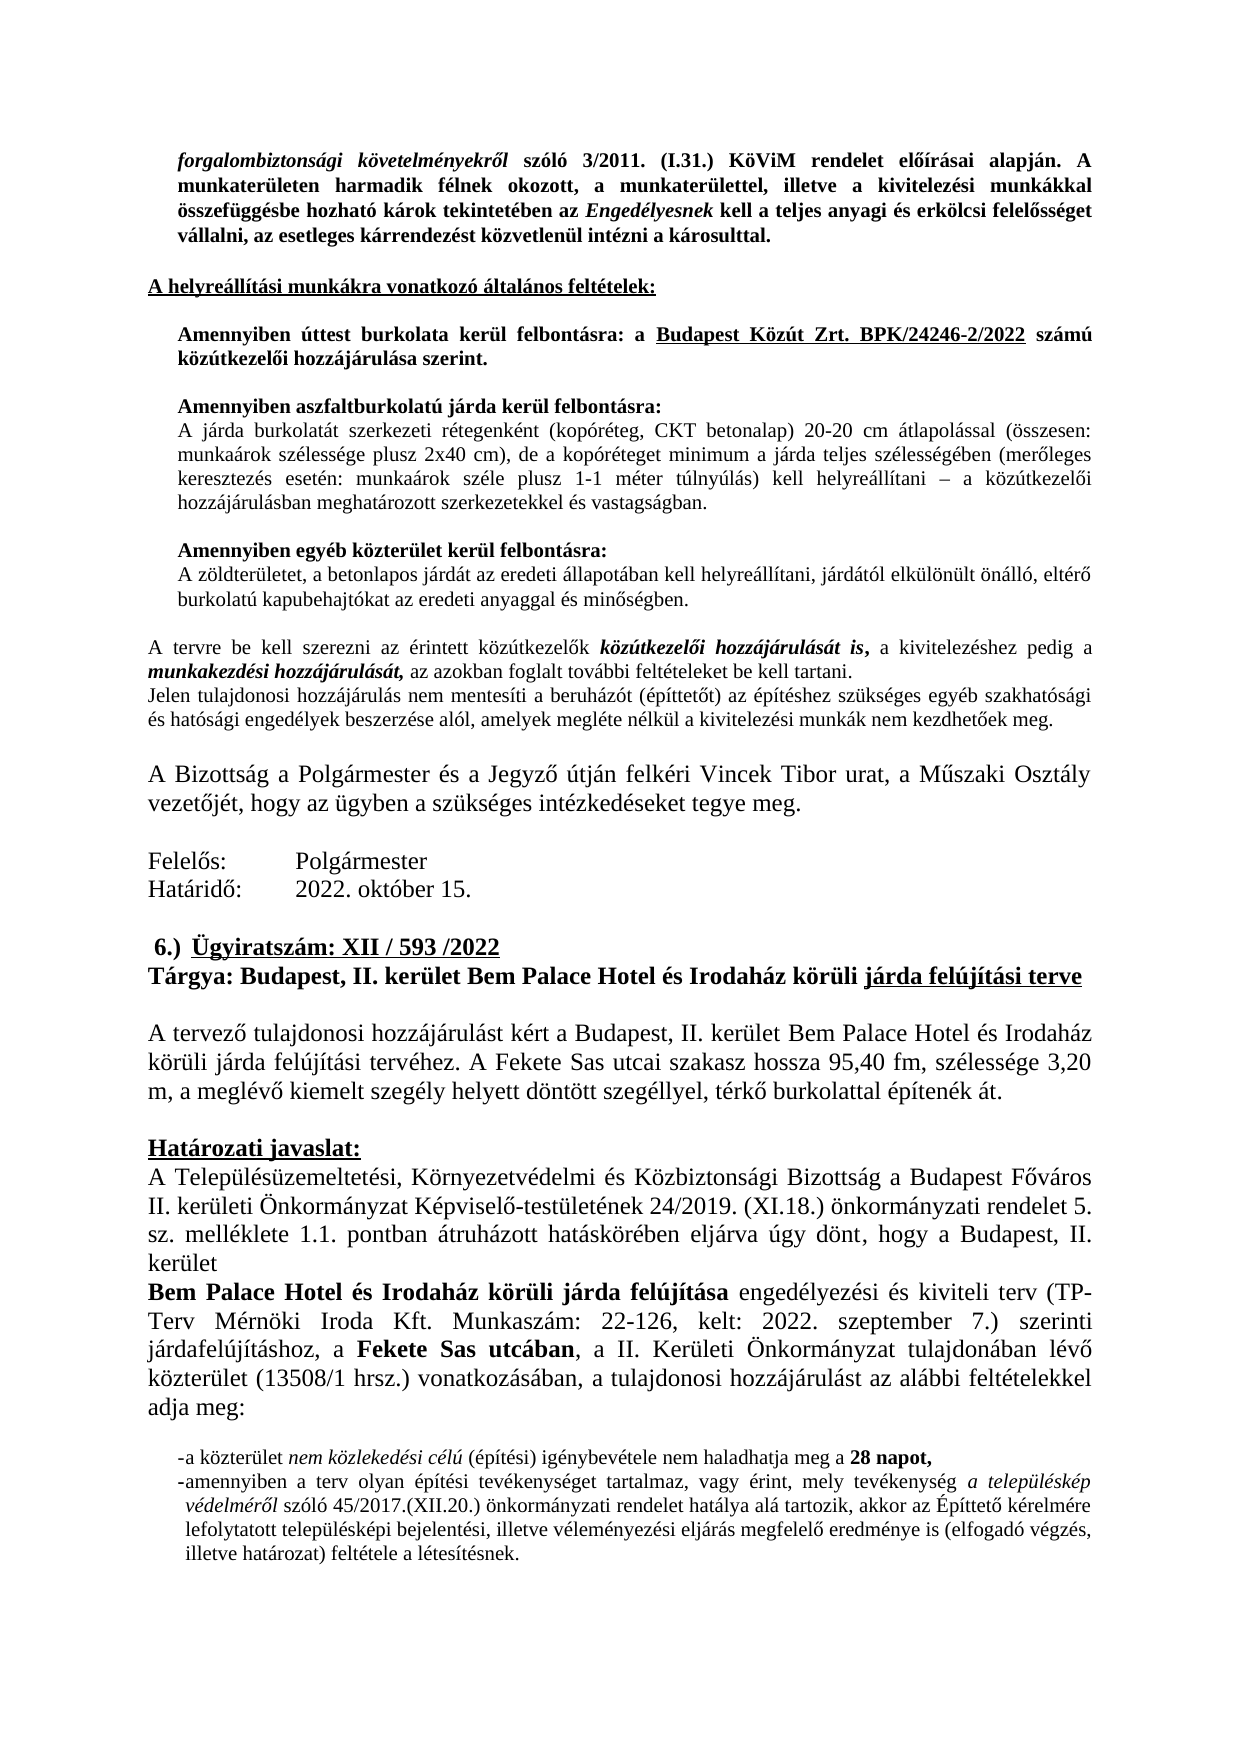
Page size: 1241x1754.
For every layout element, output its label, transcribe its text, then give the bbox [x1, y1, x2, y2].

text Tárgya: Budapest, II. kerület Bem Palace Hotel és Irodaház körüli járda felújítási terve [148, 961, 1093, 989]
text A tervező tulajdonosi hozzájárulást kért a Budapest, II. kerület Bem Palace Hotel és Irodaház körüli járda felújítási tervéhez. A Fekete Sas utcai szakasz hossza 95,40 fm, szélessége 3,20 m, a meglévő kiemelt szegély helyett döntött szegéllyel, térkő burkolattal építenék át. [148, 1018, 1093, 1104]
text Amennyiben aszfaltburkolatú járda kerül felbontásra: [177, 394, 1093, 418]
text A járda burkolatát szerkezeti rétegenként (kopóréteg, CKT betonalap) 20-20 cm átlapolással (összesen: munkaárok szélessége plusz 2x40 cm), de a kopóréteget minimum a járda teljes szélességében (merőleges keresztezés esetén: munkaárok széle plusz 1-1 méter túlnyúlás) kell helyreállítani – a közútkezelői hozzájárulásban meghatározott szerkezetekkel és vastagságban. [177, 418, 1093, 514]
text Határozati javaslat: [148, 1133, 1093, 1162]
list Ügyiratszám: XII / 593 /2022 [154, 932, 1093, 961]
text A helyreállítási munkákra vonatkozó általános feltételek: [148, 274, 1093, 298]
text A Településüzemeltetési, Környezetvédelmi és Közbiztonsági Bizottság a Budapest Főváros II. kerületi Önkormányzat Képviselő-testületének 24/2019. (XI.18.) önkormányzati rendelet 5. sz. melléklete 1.1. pontban átruházott hatáskörében eljárva úgy dönt, hogy a Budapest, II. kerület [148, 1162, 1093, 1277]
text Felelős: Polgármester [148, 846, 1093, 874]
text Amennyiben úttest burkolata kerül felbontásra: a Budapest Közút Zrt. BPK/24246-2/2022 számú közútkezelői hozzájárulása szerint. [177, 322, 1093, 370]
text Jelen tulajdonosi hozzájárulás nem mentesíti a beruházót (építtetőt) az építéshez szükséges egyéb szakhatósági és hatósági engedélyek beszerzése alól, amelyek megléte nélkül a kivitelezési munkák nem kezdhetőek meg. [148, 683, 1093, 731]
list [177, 148, 1093, 247]
text Bem Palace Hotel és Irodaház körüli járda felújítása engedélyezési és kiviteli terv (TP-Terv Mérnöki Iroda Kft. Munkaszám: 22-126, kelt: 2022. szeptember 7.) szerinti járdafelújításhoz, a Fekete Sas utcában, a II. Kerületi Önkormányzat tulajdonában lévő közterület (13508/1 hrsz.) vonatkozásában, a tulajdonosi hozzájárulást az alábbi feltételekkel adja meg: [148, 1277, 1093, 1421]
text Határidő: 2022. október 15. [148, 874, 1093, 903]
list a közterület nem közlekedési célú (építési) igénybevétele nem haladhatja meg a 28 napot, [177, 1445, 1093, 1469]
text A Bizottság a Polgármester és a Jegyző útján felkéri Vincek Tibor urat, a Műszaki Osztály vezetőjét, hogy az ügyben a szükséges intézkedéseket tegye meg. [148, 759, 1093, 817]
text Amennyiben egyéb közterület kerül felbontásra: [177, 538, 1093, 562]
list amennyiben a terv olyan építési tevékenységet tartalmaz, vagy érint, mely tevékenység a településkép védelméről szóló 45/2017.(XII.20.) önkormányzati rendelet hatálya alá tartozik, akkor az Építtető kérelmére lefolytatott településképi bejelentési, illetve véleményezési eljárás megfelelő eredménye is (elfogadó végzés, illetve határozat) feltétele a létesítésnek. [177, 1469, 1093, 1565]
text A tervre be kell szerezni az érintett közútkezelők közútkezelői hozzájárulását is, a kivitelezéshez pedig a munkakezdési hozzájárulását, az azokban foglalt további feltételeket be kell tartani. [148, 634, 1093, 683]
text A zöldterületet, a betonlapos járdát az eredeti állapotában kell helyreállítani, járdától elkülönült önálló, eltérő burkolatú kapubehajtókat az eredeti anyaggal és minőségben. [177, 562, 1093, 611]
